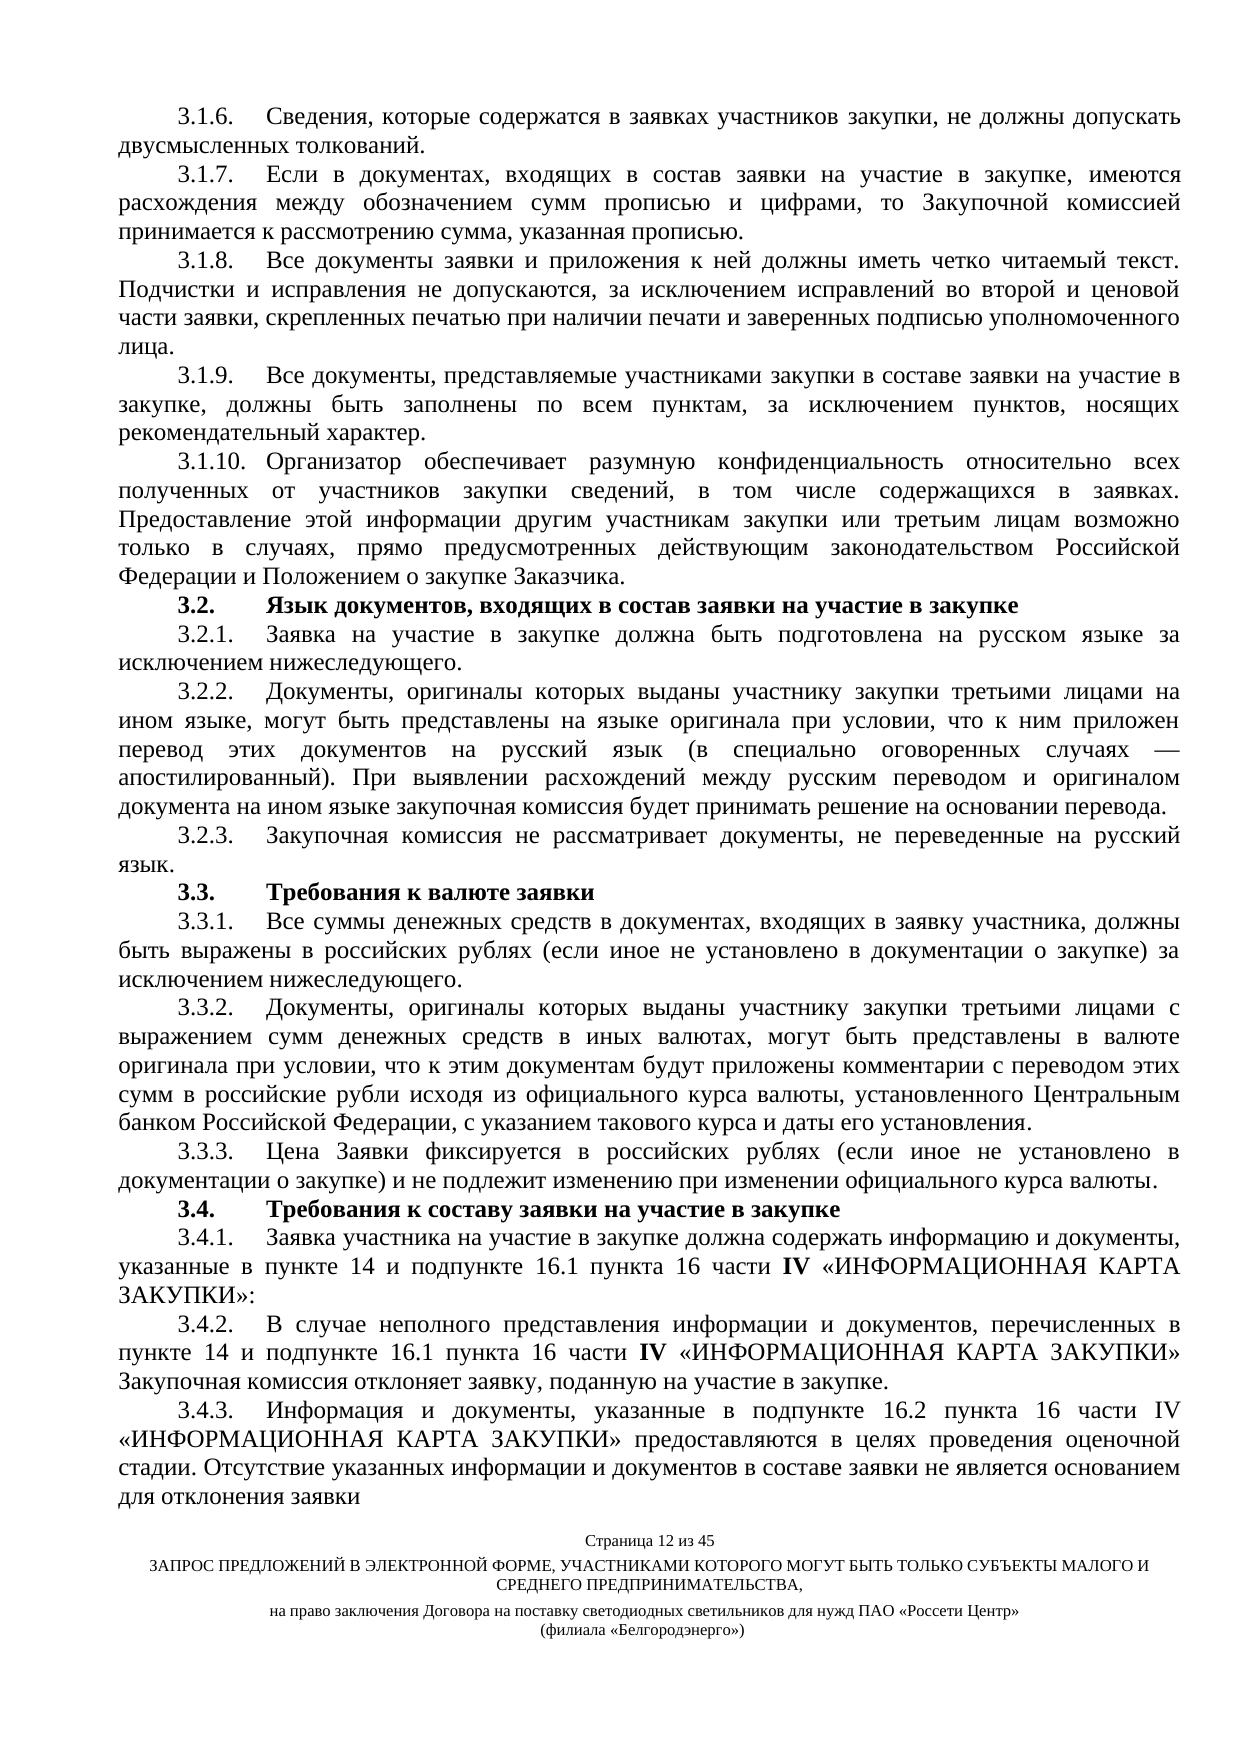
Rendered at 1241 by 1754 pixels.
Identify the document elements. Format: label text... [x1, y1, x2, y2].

subtitle Документы, оригиналы которых выданы участнику закупки третьими лицами с выражением сумм денежных средств в иных валютах, могут быть представлены в валюте оригинала при условии, что к этим документам будут приложены комментарии с переводом этих сумм в российские рубли исходя из официального курса валюты, установленного Центральным банком Российской Федерации, с указанием такового курса и даты его установления. [118, 992, 1181, 1136]
subtitle Если в документах, входящих в состав заявки на участие в закупке, имеются расхождения между обозначением сумм прописью и цифрами, то Закупочной комиссией принимается к рассмотрению сумма, указанная прописью. [118, 159, 1181, 245]
subtitle Организатор обеспечивает разумную конфиденциальность относительно всех полученных от участников закупки сведений, в том числе содержащихся в заявках. Предоставление этой информации другим участникам закупки или третьим лицам возможно только в случаях, прямо предусмотренных действующим законодательством Российской Федерации и Положением о закупке Заказчика. [118, 446, 1181, 590]
subtitle Цена Заявки фиксируется в российских рублях (если иное не установлено в документации о закупке) и не подлежит изменению при изменении официального курса валюты. [118, 1136, 1181, 1194]
subtitle Документы, оригиналы которых выданы участнику закупки третьими лицами на ином языке, могут быть представлены на языке оригинала при условии, что к ним приложен перевод этих документов на русский язык (в специально оговоренных случаях — апостилированный). При выявлении расхождений между русским переводом и оригиналом документа на ином языке закупочная комиссия будет принимать решение на основании перевода. [118, 676, 1181, 820]
subtitle В случае неполного представления информации и документов, перечисленных в пункте 14 и подпункте 16.1 пункта 16 части IV «ИНФОРМАЦИОННАЯ КАРТА ЗАКУПКИ» Закупочная комиссия отклоняет заявку, поданную на участие в закупке. [118, 1309, 1181, 1395]
subtitle Заявка на участие в закупке должна быть подготовлена на русском языке за исключением нижеследующего. [118, 619, 1181, 676]
subtitle Язык документов, входящих в состав заявки на участие в закупке [118, 590, 1181, 619]
subtitle Все суммы денежных средств в документах, входящих в заявку участника, должны быть выражены в российских рублях (если иное не установлено в документации о закупке) за исключением нижеследующего. [118, 906, 1181, 992]
subtitle Все документы, представляемые участниками закупки в составе заявки на участие в закупке, должны быть заполнены по всем пунктам, за исключением пунктов, носящих рекомендательный характер. [118, 360, 1181, 446]
subtitle Требования к составу заявки на участие в закупке [118, 1194, 1181, 1222]
subtitle Заявка участника на участие в закупке должна содержать информацию и документы, указанные в пункте 14 и подпункте 16.1 пункта 16 части IV «ИНФОРМАЦИОННАЯ КАРТА ЗАКУПКИ»: [118, 1222, 1181, 1309]
subtitle Сведения, которые содержатся в заявках участников закупки, не должны допускать двусмысленных толкований. [118, 101, 1181, 159]
subtitle Закупочная комиссия не рассматривает документы, не переведенные на русский язык. [118, 820, 1181, 877]
subtitle Информация и документы, указанные в подпункте 16.2 пункта 16 части IV «ИНФОРМАЦИОННАЯ КАРТА ЗАКУПКИ» предоставляются в целях проведения оценочной стадии. Отсутствие указанных информации и документов в составе заявки не является основанием для отклонения заявки [118, 1395, 1181, 1510]
subtitle Требования к валюте заявки [118, 877, 1181, 906]
subtitle Все документы заявки и приложения к ней должны иметь четко читаемый текст. Подчистки и исправления не допускаются, за исключением исправлений во второй и ценовой части заявки, скрепленных печатью при наличии печати и заверенных подписью уполномоченного лица. [118, 245, 1181, 360]
